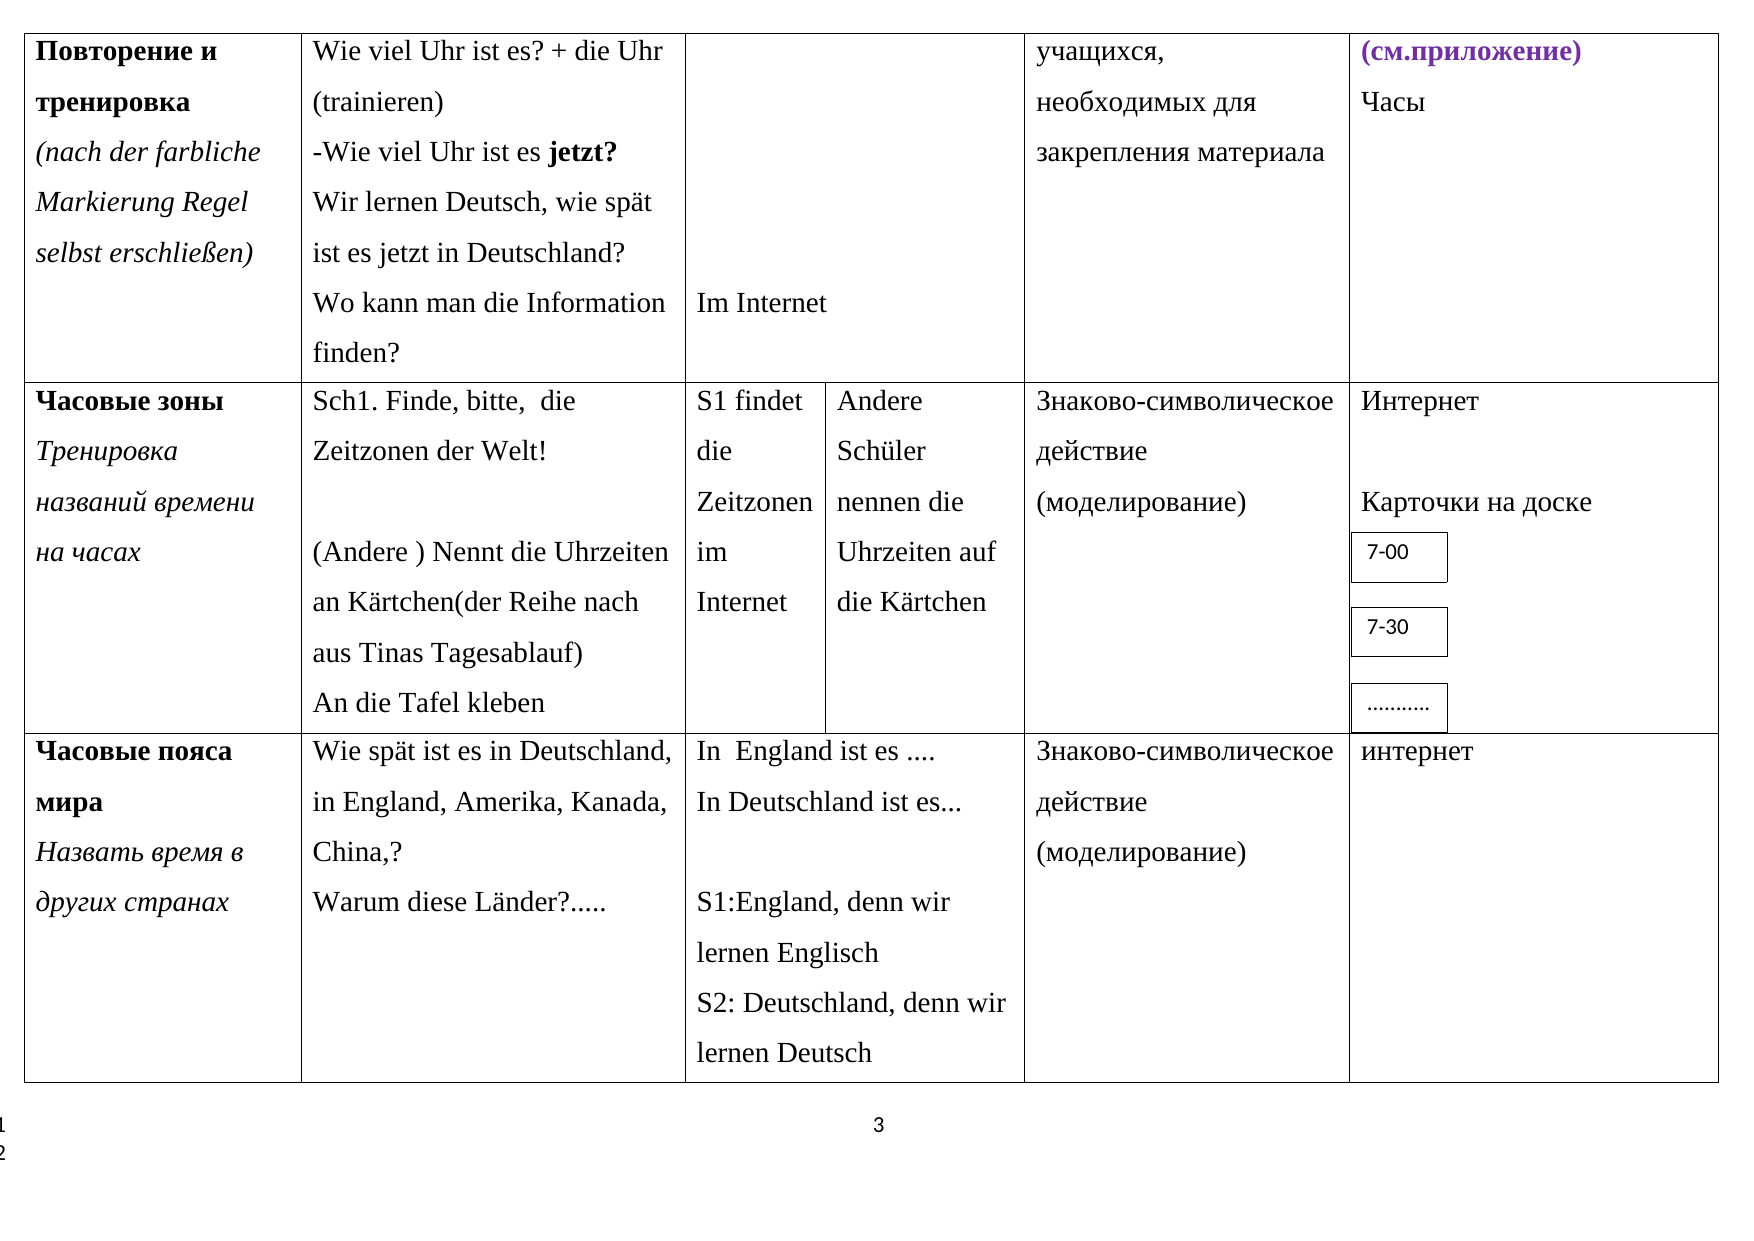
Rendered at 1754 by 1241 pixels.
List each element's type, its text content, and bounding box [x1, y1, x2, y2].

table_cell Знаково-символическое действие (моделирование) [1025, 383, 1349, 732]
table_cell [686, 34, 1024, 382]
table_cell Часовые зоны Тренировка названий времени на часах [25, 383, 301, 732]
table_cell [1025, 734, 1349, 1082]
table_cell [686, 734, 1024, 1082]
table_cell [25, 734, 301, 1082]
table_cell Интернет Карточки на доске [1350, 383, 1718, 732]
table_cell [1025, 34, 1349, 382]
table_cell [302, 734, 685, 1082]
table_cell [1350, 34, 1718, 382]
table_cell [25, 34, 301, 382]
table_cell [302, 34, 685, 382]
table_cell интернет [1350, 734, 1718, 1082]
table_cell S1 findet die Zeitzonen im Internet [686, 383, 825, 732]
table_cell Andere Schüler nennen die Uhrzeiten auf die Kärtchen [826, 383, 1024, 732]
table_cell Sch1. Finde, bitte, die Zeitzonen der Welt! (Andere ) Nennt die Uhrzeiten an Kärtchen(der Reihe nach aus Tinas Tagesablauf) An die Tafel kleben [302, 383, 685, 732]
